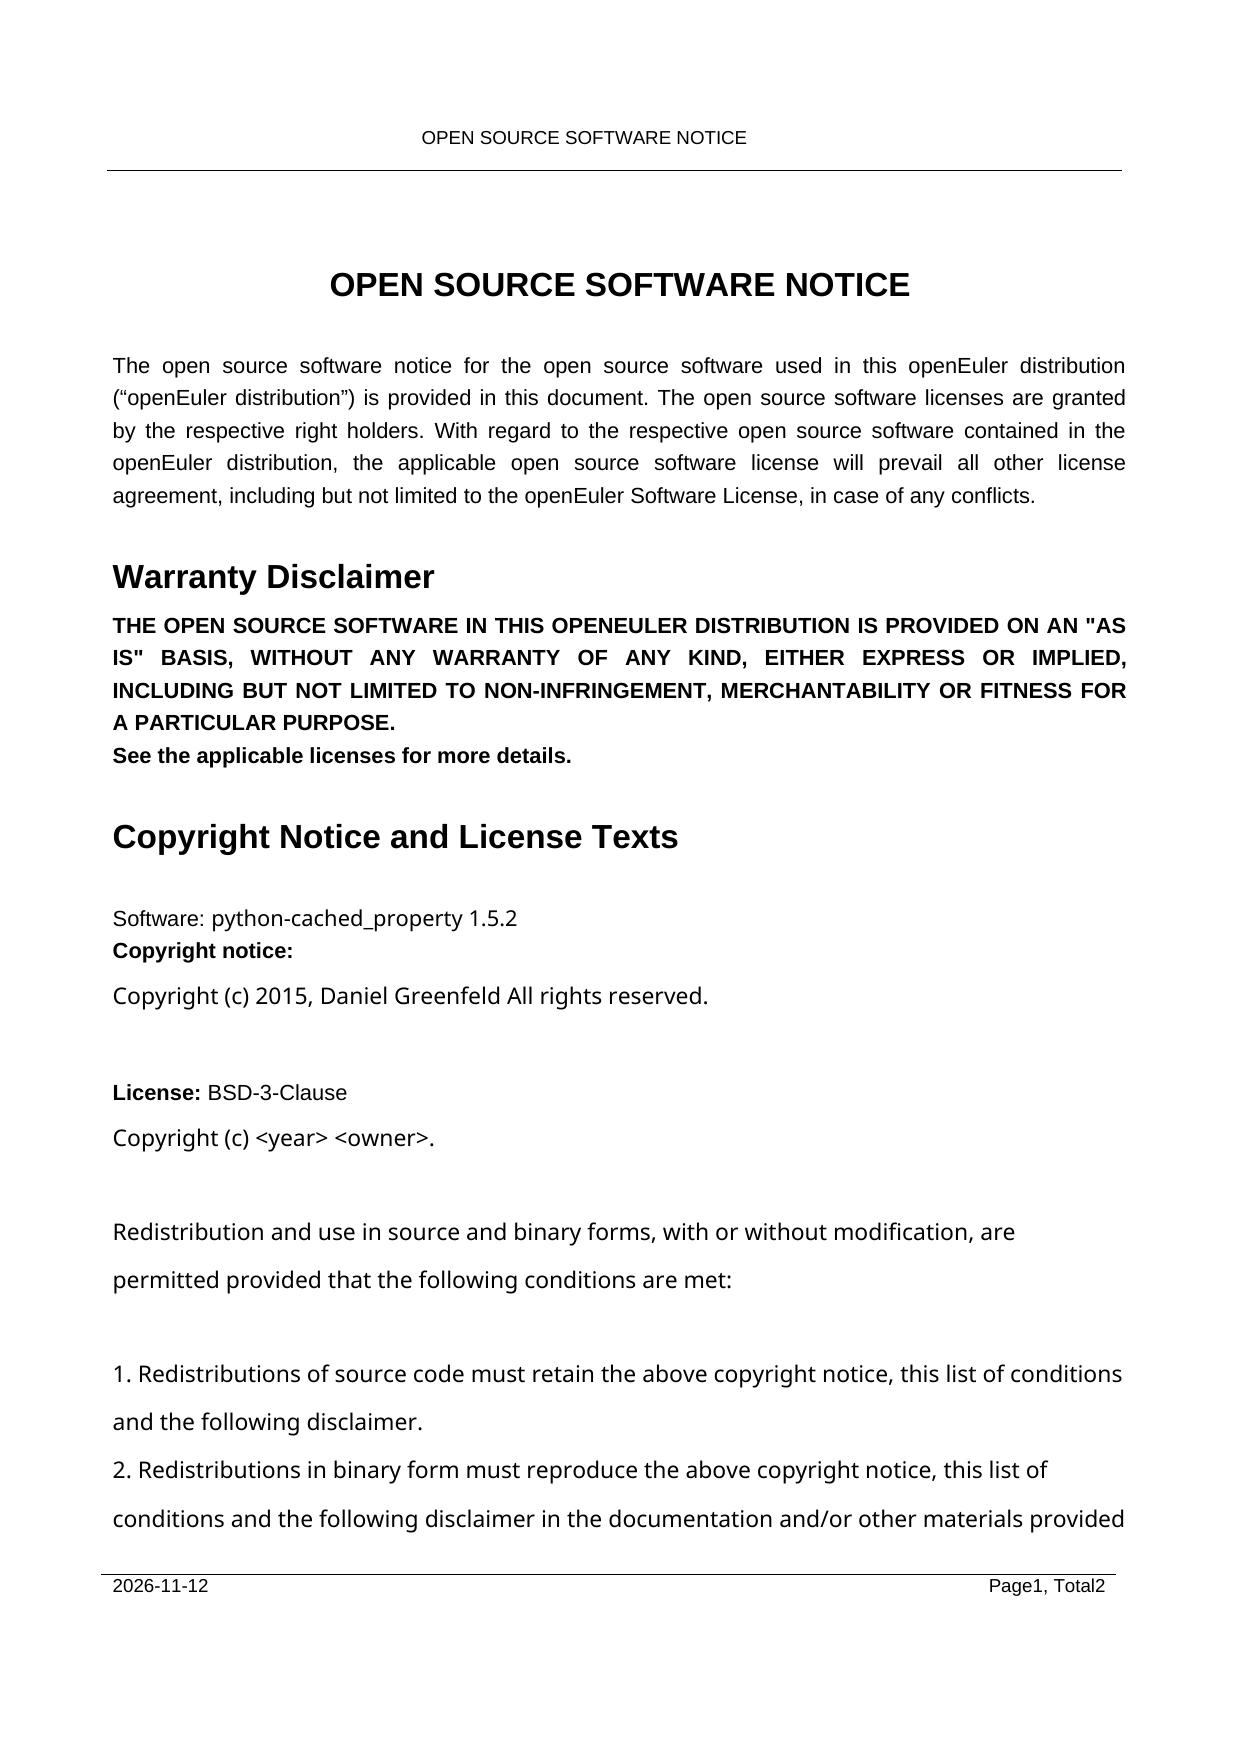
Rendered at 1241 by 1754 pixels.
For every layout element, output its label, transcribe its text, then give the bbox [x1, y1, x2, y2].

text The open source software notice for the open source software used in this openEuler distribution (“openEuler distribution”) is provided in this document. The open source software licenses are granted by the respective right holders. With regard to the respective open source software contained in the openEuler distribution, the applicable open source software license will prevail all other license agreement, including but not limited to the openEuler Software License, in case of any conflicts. [112, 349, 1128, 511]
text Software: python-cached_property 1.5.2 [112, 901, 1128, 934]
text OPEN SOURCE SOFTWARE NOTICE [112, 251, 1128, 316]
text THE OPEN SOURCE SOFTWARE IN THIS OPENEULER DISTRIBUTION IS PROVIDED ON AN "AS IS" BASIS, WITHOUT ANY WARRANTY OF ANY KIND, EITHER EXPRESS OR IMPLIED, INCLUDING BUT NOT LIMITED TO NON-INFRINGEMENT, MERCHANTABILITY OR FITNESS FOR A PARTICULAR PURPOSE. See the applicable licenses for more details. [112, 609, 1128, 771]
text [112, 1454, 1128, 1535]
text Copyright notice: [112, 934, 1128, 966]
text Redistribution and use in source and binary forms, with or without modification, are permitted provided that the following conditions are met: [112, 1215, 1128, 1296]
text Copyright Notice and License Texts [112, 804, 1128, 869]
text Copyright (c) 2015, Daniel Greenfeld All rights reserved. [112, 979, 1128, 1060]
text Copyright (c) <year> <owner>. [112, 1122, 1128, 1154]
text Warranty Disclaimer [112, 544, 1128, 609]
text 1. Redistributions of source code must retain the above copyright notice, this list of conditions and the following disclaimer. [112, 1357, 1128, 1438]
text License: BSD-3-Clause [112, 1077, 1128, 1109]
